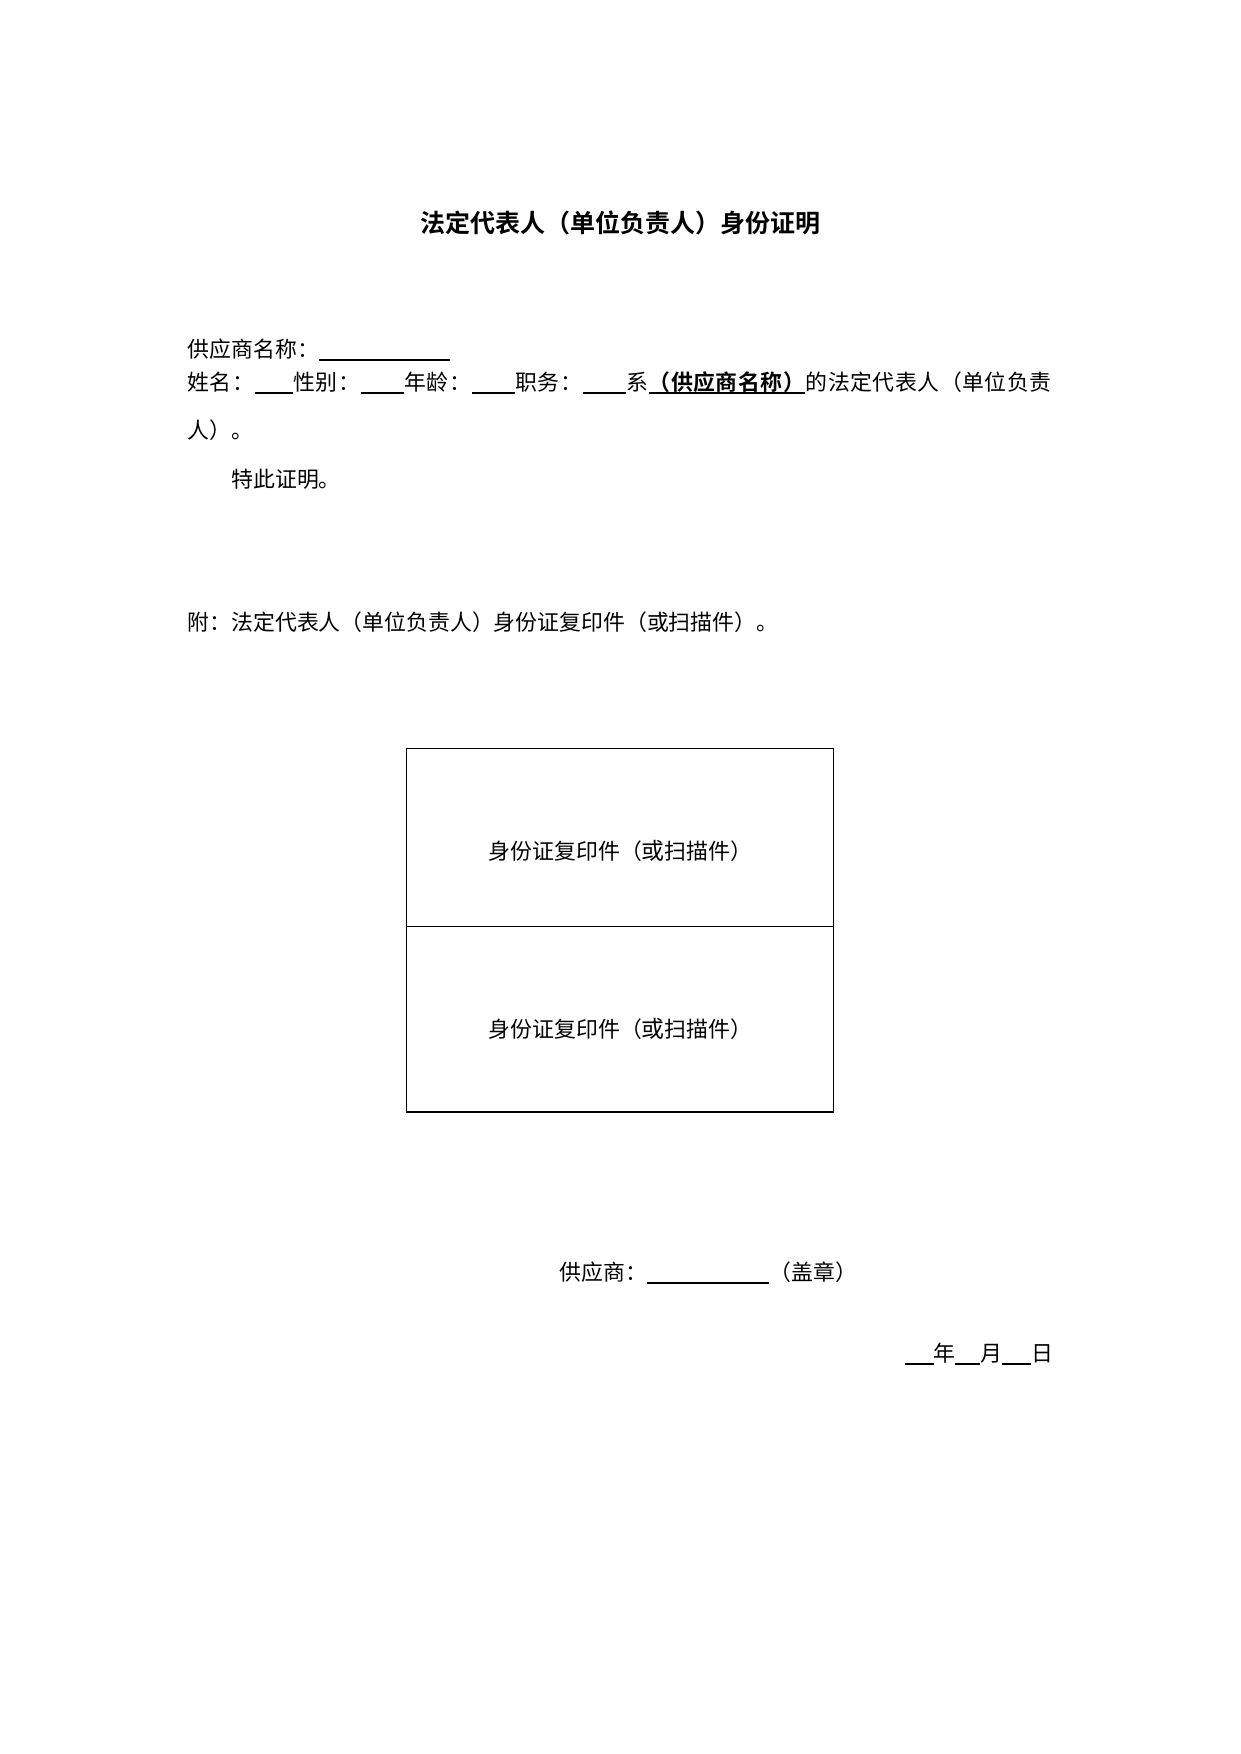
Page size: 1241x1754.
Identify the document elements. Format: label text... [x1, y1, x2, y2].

text 供应商名称： [187, 332, 1053, 364]
subtitle 法定代表人（单位负责人）身份证明 [187, 189, 1053, 254]
table_header 身份证复印件（或扫描件） [407, 749, 833, 926]
text 附：法定代表人（单位负责人）身份证复印件（或扫描件）。 [187, 604, 1053, 637]
text 姓名： 性别： 年龄： 职务： 系（供应商名称）的法定代表人（单位负责人）。 [187, 364, 1053, 446]
text 年 月 日 [188, 1336, 1053, 1368]
text 供应商： （盖章） [187, 1255, 1053, 1287]
table_cell 身份证复印件（或扫描件） [407, 927, 833, 1111]
text 特此证明。 [187, 461, 1053, 494]
